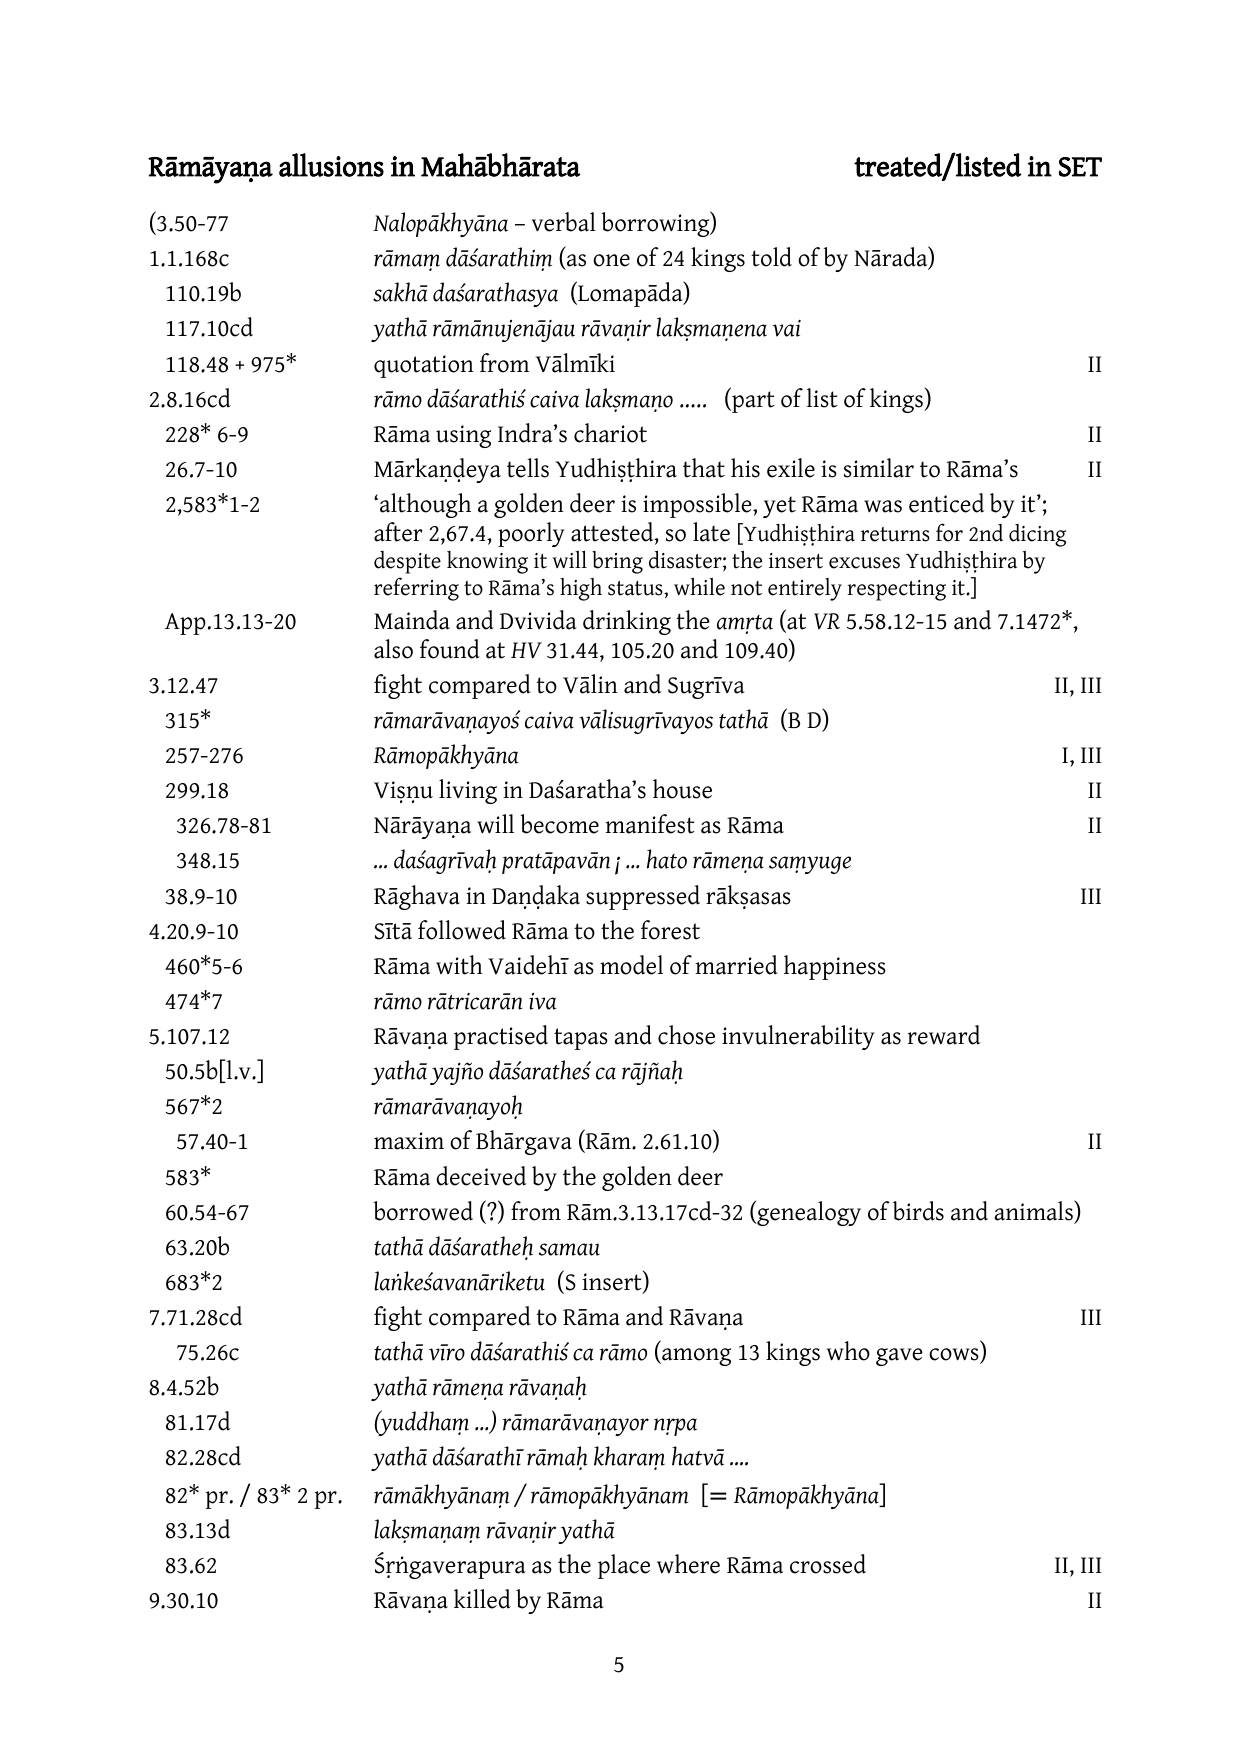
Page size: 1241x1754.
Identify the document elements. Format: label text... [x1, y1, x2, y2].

text 63.20b tathā dāśaratheḥ samau [148, 1233, 1089, 1262]
text 683*2 laṅkeśavanāriketu (S insert) [148, 1268, 1089, 1297]
text 3.12.47 fight compared to Vālin and Sugrīva II, III [148, 671, 1089, 700]
text 474*7 rāmo rātricarān iva [148, 987, 1089, 1016]
text (3.50-77 Nalopākhyāna – verbal borrowing) I [148, 209, 1089, 238]
text 2,583*1-2 ‘although a golden deer is impossible, yet Rāma was enticed by it’; after 2,67.4, poorly attested, so late [Yudhiṣṭhira returns for 2nd dicing despite knowing it will bring disaster; the insert excuses Yudhiṣṭhira by referring to Rāma’s high status, while not entirely respecting it.] [148, 490, 1089, 601]
text 567*2 rāmarāvaṇayoḥ [148, 1093, 1089, 1122]
text 2.8.16cd rāmo dāśarathiś caiva lakṣmaṇo ..... (part of list of kings) [148, 385, 1089, 414]
text Rāmāyaṇa allusions in Mahābhārata treated/listed in SET [148, 150, 1089, 184]
text 315* rāmarāvaṇayoś caiva vālisugrīvayos tathā (B D) [148, 707, 1089, 735]
text 75.26c tathā vīro dāśarathiś ca rāmo (among 13 kings who gave cows) [148, 1338, 1089, 1367]
text 82* pr. / 83* 2 pr. rāmākhyānaṃ / rāmopākhyānam [= Rāmopākhyāna] [148, 1479, 1089, 1511]
text 117.10cd yathā rāmānujenājau rāvaṇir lakṣmaṇena vai [148, 315, 1089, 344]
text 50.5b[l.v.] yathā yajño dāśaratheś ca rājñaḥ [148, 1058, 1089, 1086]
text 60.54-67 borrowed (?) from Rām.3.13.17cd-32 (genealogy of birds and animals) [148, 1198, 1089, 1227]
text 110.19b sakhā daśarathasya (Lomapāda) [148, 280, 1089, 309]
text App.13.13-20 Mainda and Dvivida drinking the amṛta (at VR 5.58.12-15 and 7.1472*, also found at HV 31.44, 105.20 and 109.40) [148, 607, 1089, 665]
text 83.62 Śṛṅgaverapura as the place where Rāma crossed II, III [148, 1552, 1089, 1581]
text 228* 6-9 Rāma using Indra’s chariot II [148, 420, 1089, 449]
text 4.20.9-10 Sītā followed Rāma to the forest [148, 917, 1089, 946]
text 5.107.12 Rāvaṇa practised tapas and chose invulnerability as reward [148, 1022, 1089, 1051]
text 348.15 ... daśagrīvaḥ pratāpavān ¡ ... hato rāmeṇa saṃyuge [148, 847, 1089, 876]
text 9.30.10 Rāvaṇa killed by Rāma II [148, 1587, 1089, 1616]
text 81.17d (yuddhaṃ ...) rāmarāvaṇayor nṛpa [148, 1409, 1089, 1437]
text 257-276 Rāmopākhyāna I, III [148, 742, 1089, 771]
text 583* Rāma deceived by the golden deer [148, 1163, 1089, 1192]
text 82.28cd yathā dāśarathī rāmaḥ kharaṃ hatvā .... [148, 1444, 1089, 1473]
text 83.13d lakṣmaṇaṃ rāvaṇir yathā [148, 1517, 1089, 1546]
text 118.48 + 975* quotation from Vālmīki II [148, 350, 1089, 379]
text 57.40-1 maxim of Bhārgava (Rām. 2.61.10) II [148, 1128, 1089, 1157]
text 299.18 Viṣṇu living in Daśaratha’s house II [148, 777, 1089, 806]
text 26.7-10 Mārkaṇḍeya tells Yudhiṣṭhira that his exile is similar to Rāma’s II [148, 455, 1089, 484]
text 8.4.52b yathā rāmeṇa rāvaṇaḥ [148, 1373, 1089, 1402]
text 1.1.168c rāmaṃ dāśarathiṃ (as one of 24 kings told of by Nārada) [148, 245, 1089, 273]
text 7.71.28cd fight compared to Rāma and Rāvaṇa III [148, 1303, 1089, 1332]
text 38.9-10 Rāghava in Daṇḍaka suppressed rākṣasas III [148, 882, 1089, 911]
text 326.78-81 Nārāyaṇa will become manifest as Rāma II [148, 812, 1089, 841]
text 460*5-6 Rāma with Vaidehī as model of married happiness [148, 952, 1089, 981]
